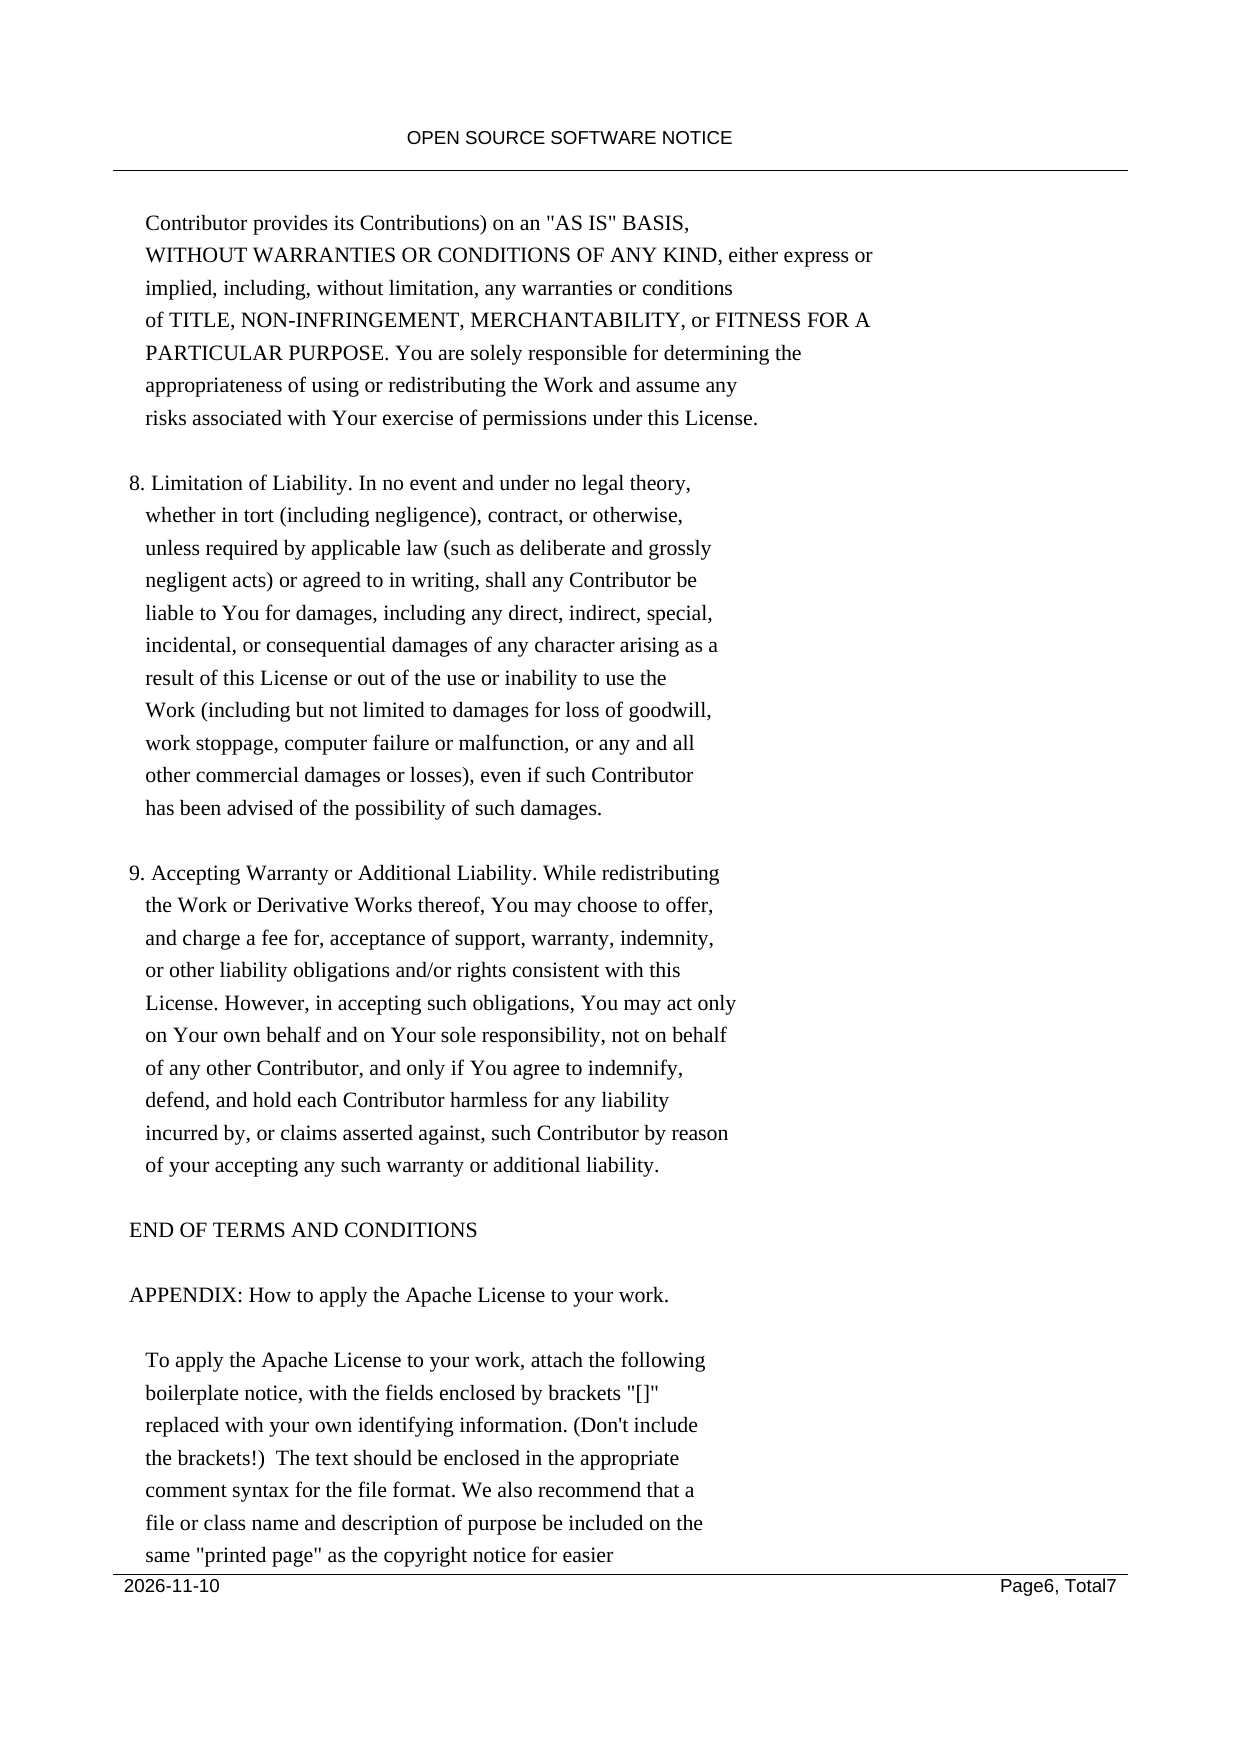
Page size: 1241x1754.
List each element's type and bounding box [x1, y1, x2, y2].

text [112, 206, 1128, 1571]
